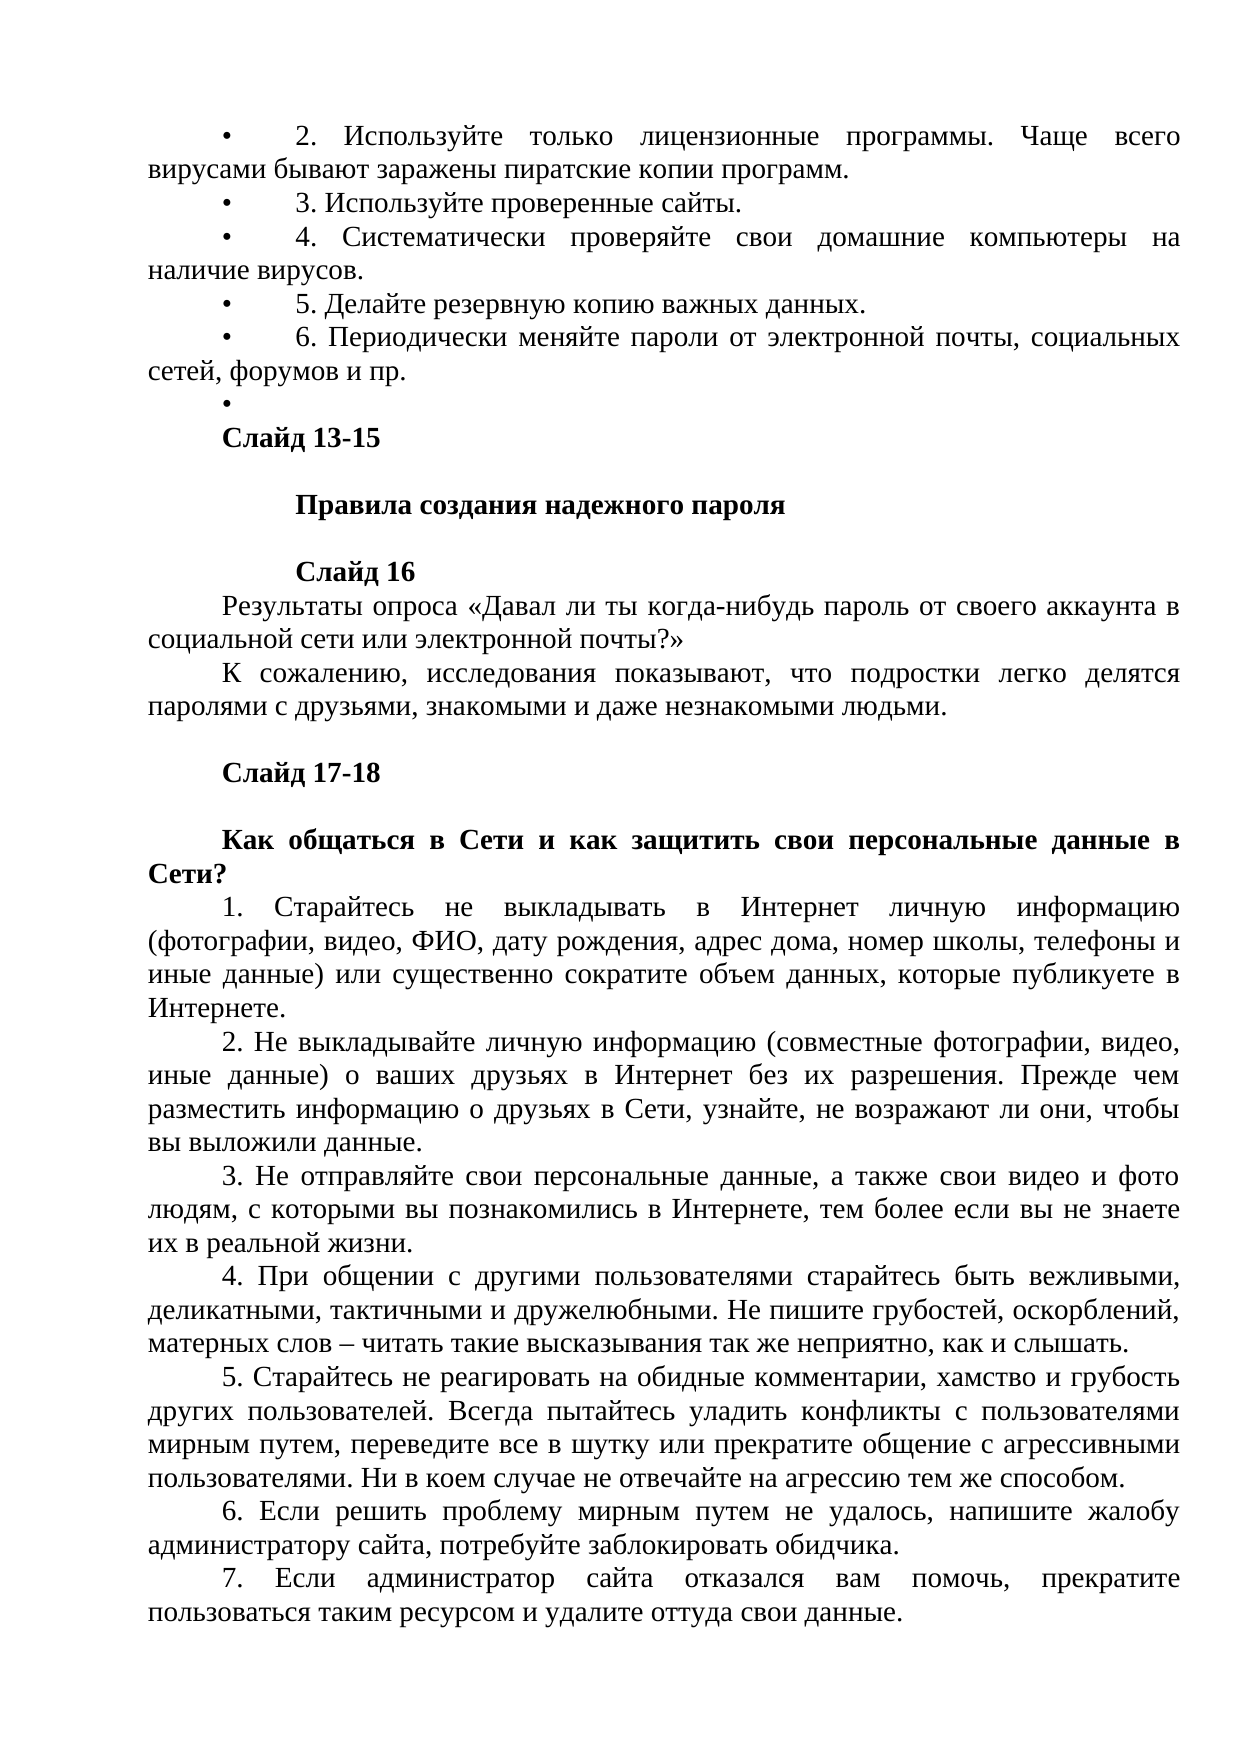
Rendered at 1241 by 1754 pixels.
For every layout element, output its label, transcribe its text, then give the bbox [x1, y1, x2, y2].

text 3. Не отправляйте свои персональные данные, а также свои видео и фото людям, с которыми вы познакомились в Интернете, тем более если вы не знаете их в реальной жизни. [148, 1158, 1181, 1258]
text 5. Старайтесь не реагировать на обидные комментарии, хамство и грубость других пользователей. Всегда пытайтесь уладить конфликты с пользователями мирным путем, переведите все в шутку или прекратите общение с агрессивными пользователями. Ни в коем случае не отвечайте на агрессию тем же способом. [148, 1359, 1181, 1493]
text Слайд 13-15 [148, 420, 1181, 453]
text 4. При общении с другими пользователями старайтесь быть вежливыми, деликатными, тактичными и дружелюбными. Не пишите грубостей, оскорблений, матерных слов – читать такие высказывания так же неприятно, как и слышать. [148, 1258, 1181, 1359]
text Результаты опроса «Давал ли ты когда-нибудь пароль от своего аккаунта в социальной сети или электронной почты?» [148, 588, 1181, 655]
text Слайд 16 [148, 554, 1181, 588]
text 2. Не выкладывайте личную информацию (совместные фотографии, видео, иные данные) о ваших друзьях в Интернет без их разрешения. Прежде чем разместить информацию о друзьях в Сети, узнайте, не возражают ли они, чтобы вы выложили данные. [148, 1024, 1181, 1158]
text 7. Если администратор сайта отказался вам помочь, прекратите пользоваться таким ресурсом и удалите оттуда свои данные. [148, 1560, 1181, 1627]
text Правила создания надежного пароля [148, 487, 1181, 521]
text 6. Если решить проблему мирным путем не удалось, напишите жалобу администратору сайта, потребуйте заблокировать обидчика. [148, 1493, 1181, 1560]
text 1. Старайтесь не выкладывать в Интернет личную информацию (фотографии, видео, ФИО, дату рождения, адрес дома, номер школы, телефоны и иные данные) или существенно сократите объем данных, которые публикуете в Интернете. [148, 889, 1181, 1024]
text Как общаться в Сети и как защитить свои персональные данные в Сети? [148, 822, 1181, 889]
text К сожалению, исследования показывают, что подростки легко делятся паролями с друзьями, знакомыми и даже незнакомыми людьми. [148, 655, 1181, 722]
list 3. Используйте проверенные сайты. [148, 185, 1181, 219]
text Слайд 17-18 [148, 755, 1181, 789]
list 2. Используйте только лицензионные программы. Чаще всего вирусами бывают заражены пиратские копии программ. [148, 118, 1181, 185]
list 4. Систематически проверяйте свои домашние компьютеры на наличие вирусов. [148, 219, 1181, 286]
list 6. Периодически меняйте пароли от электронной почты, социальных сетей, форумов и пр. [148, 319, 1181, 386]
list 5. Делайте резервную копию важных данных. [148, 286, 1181, 319]
